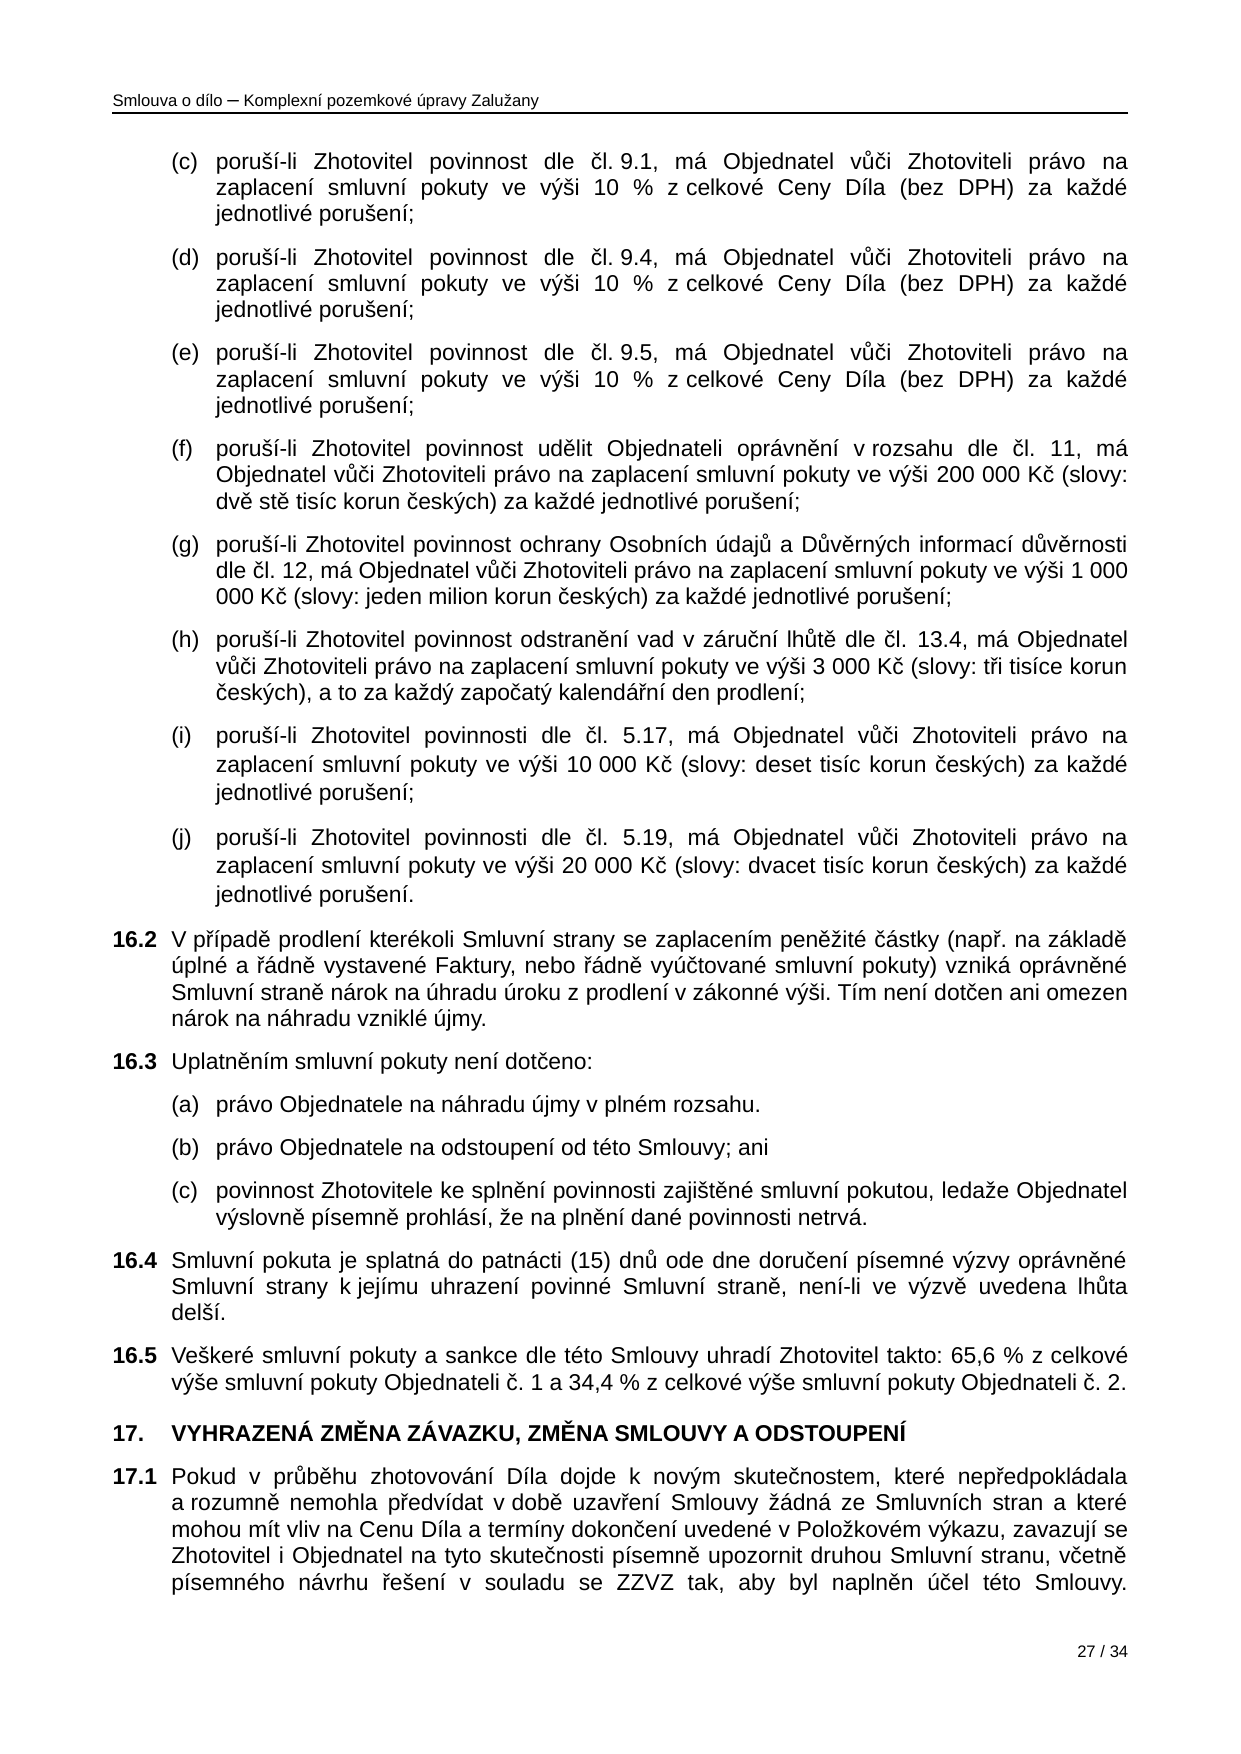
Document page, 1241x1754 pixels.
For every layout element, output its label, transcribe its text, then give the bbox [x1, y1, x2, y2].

list právo Objednatele na odstoupení od této Smlouvy; ani [171, 1134, 1128, 1161]
list povinnost Zhotovitele ke splnění povinnosti zajištěné smluvní pokutou, ledaže Objednatel výslovně písemně prohlásí, že na plnění dané povinnosti netrvá. [171, 1177, 1128, 1230]
text Smluvní pokuta je splatná do patnácti (15) dnů ode dne doručení písemné výzvy oprávněné Smluvní strany k jejímu uhrazení povinné Smluvní straně, není-li ve výzvě uvedena lhůta delší. [112, 1247, 1128, 1326]
list poruší-li Zhotovitel povinnost dle čl. 9.5, má Objednatel vůči Zhotoviteli právo na zaplacení smluvní pokuty ve výši 10 % z celkové Ceny Díla (bez DPH) za každé jednotlivé porušení; [171, 339, 1128, 418]
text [112, 1463, 1128, 1595]
list právo Objednatele na náhradu újmy v plném rozsahu. [171, 1091, 1128, 1117]
list poruší-li Zhotovitel povinnost dle čl. 9.1, má Objednatel vůči Zhotoviteli právo na zaplacení smluvní pokuty ve výši 10 % z celkové Ceny Díla (bez DPH) za každé jednotlivé porušení; [171, 148, 1128, 227]
text poruší-li Zhotovitel povinnosti dle čl. 5.19, má Objednatel vůči Zhotoviteli právo na zaplacení smluvní pokuty ve výši 20 000 Kč (slovy: dvacet tisíc korun českých) za každé jednotlivé porušení. [171, 824, 1128, 907]
text poruší-li Zhotovitel povinnost odstranění vad v záruční lhůtě dle čl. 13.4, má Objednatel vůči Zhotoviteli právo na zaplacení smluvní pokuty ve výši 3 000 Kč (slovy: tři tisíce korun českých), a to za každý započatý kalendářní den prodlení; [171, 626, 1128, 705]
text Vyhrazená změna závazku, změna smlouvy a odstoupení [112, 1420, 1128, 1446]
text poruší-li Zhotovitel povinnosti dle čl. 5.17, má Objednatel vůči Zhotoviteli právo na zaplacení smluvní pokuty ve výši 10 000 Kč (slovy: deset tisíc korun českých) za každé jednotlivé porušení; [171, 722, 1128, 805]
list poruší-li Zhotovitel povinnost dle čl. 9.4, má Objednatel vůči Zhotoviteli právo na zaplacení smluvní pokuty ve výši 10 % z celkové Ceny Díla (bez DPH) za každé jednotlivé porušení; [171, 243, 1128, 322]
text Uplatněním smluvní pokuty není dotčeno: [112, 1048, 1128, 1074]
text V případě prodlení kterékoli Smluvní strany se zaplacením peněžité částky (např. na základě úplné a řádně vystavené Faktury, nebo řádně vyúčtované smluvní pokuty) vzniká oprávněné Smluvní straně nárok na úhradu úroku z prodlení v zákonné výši. Tím není dotčen ani omezen nárok na náhradu vzniklé újmy. [112, 926, 1128, 1031]
text poruší-li Zhotovitel povinnost ochrany Osobních údajů a Důvěrných informací důvěrnosti dle čl. 12, má Objednatel vůči Zhotoviteli právo na zaplacení smluvní pokuty ve výši 1 000 000 Kč (slovy: jeden milion korun českých) za každé jednotlivé porušení; [171, 531, 1128, 610]
text Veškeré smluvní pokuty a sankce dle této Smlouvy uhradí Zhotovitel takto: 65,6 % z celkové výše smluvní pokuty Objednateli č. 1 a 34,4 % z celkové výše smluvní pokuty Objednateli č. 2. [112, 1342, 1128, 1395]
text poruší-li Zhotovitel povinnost udělit Objednateli oprávnění v rozsahu dle čl. 11, má Objednatel vůči Zhotoviteli právo na zaplacení smluvní pokuty ve výši 200 000 Kč (slovy: dvě stě tisíc korun českých) za každé jednotlivé porušení; [171, 435, 1128, 514]
